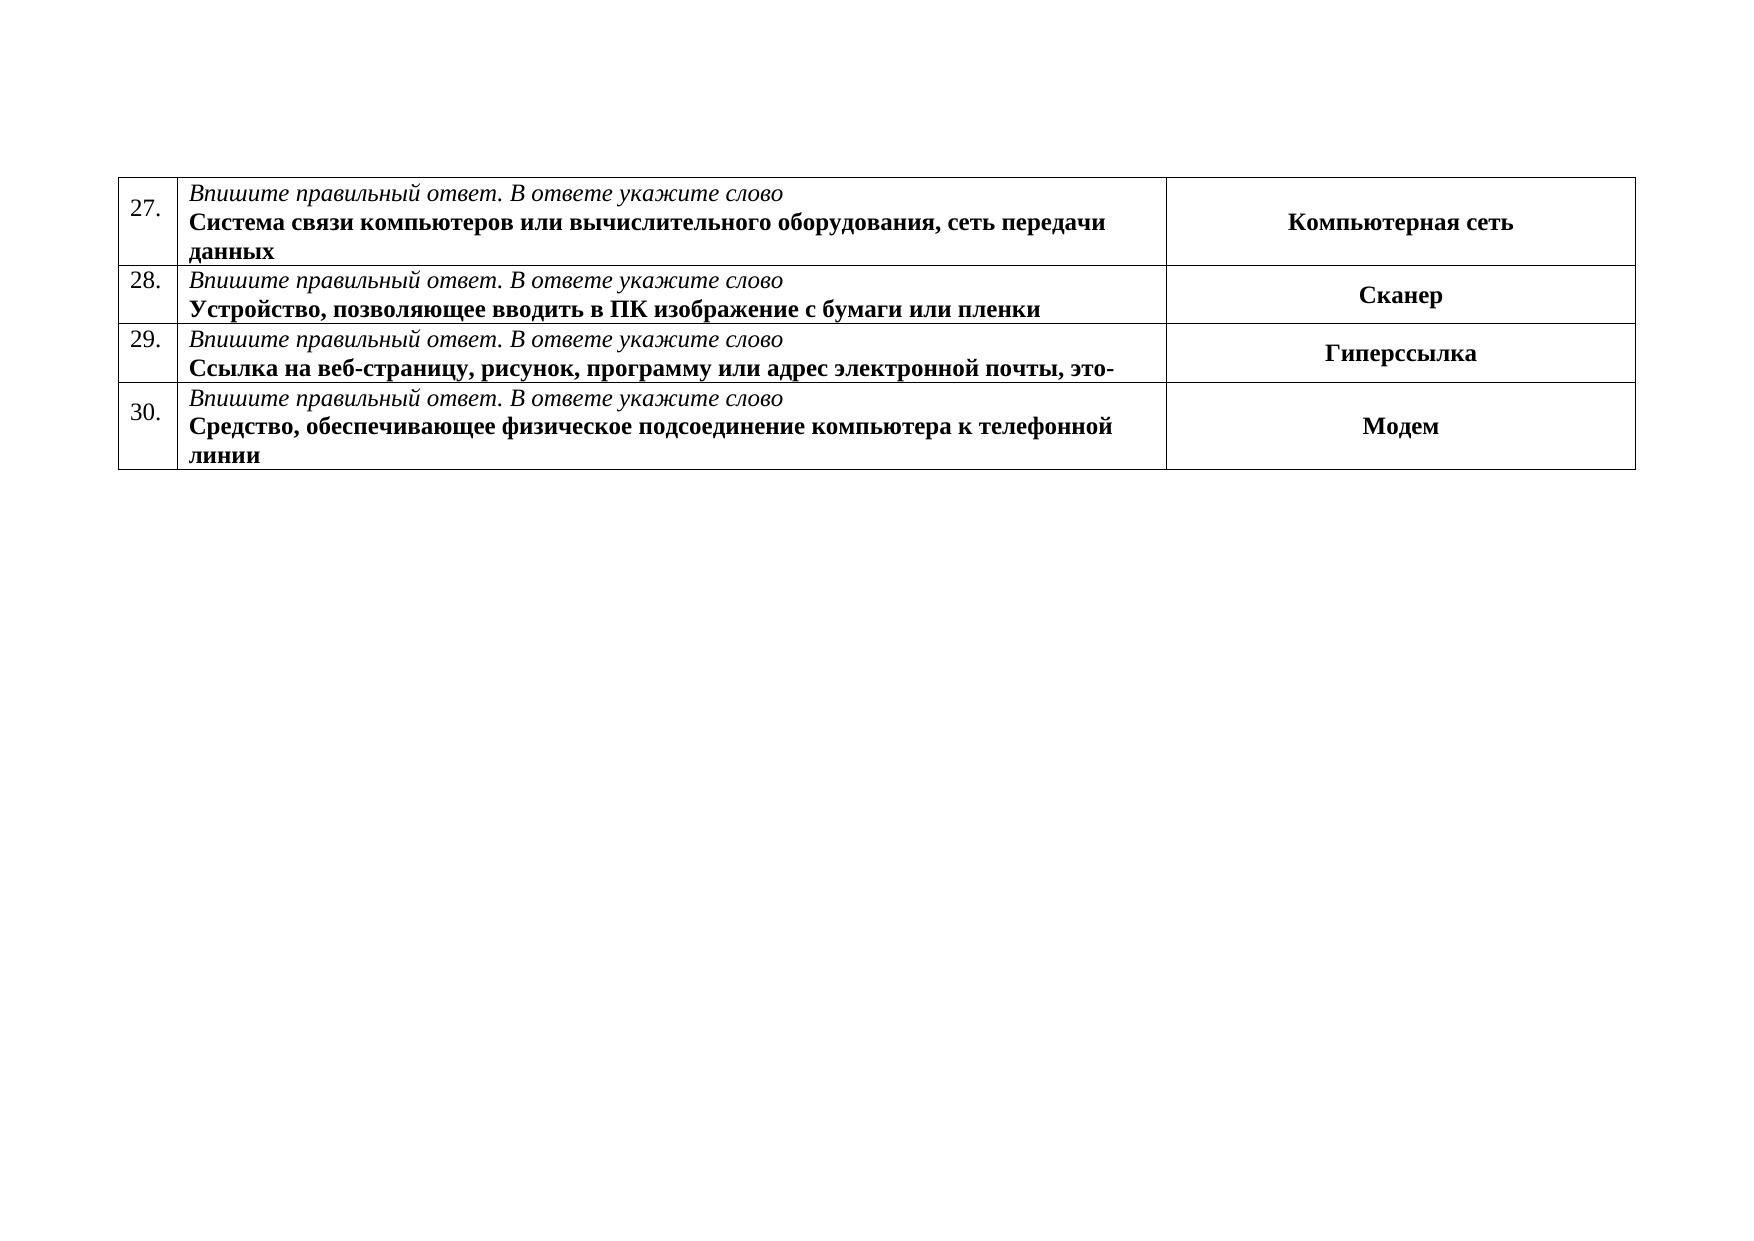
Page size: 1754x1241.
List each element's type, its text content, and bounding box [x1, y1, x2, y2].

table_cell Сканер [1167, 266, 1635, 323]
table_cell Гиперссылка [1167, 324, 1635, 382]
table_cell Модем [1167, 383, 1635, 469]
table_cell [119, 266, 177, 323]
table_cell [119, 383, 177, 469]
table_cell Впишите правильный ответ. В ответе укажите слово Ссылка на веб-страницу, рисунок, программу или адрес электронной почты, это- [178, 324, 1166, 382]
table_cell [119, 324, 177, 382]
table_cell Впишите правильный ответ. В ответе укажите слово Система связи компьютеров или вычислительного оборудования, сеть передачи данных [178, 178, 1166, 264]
table_cell [119, 178, 177, 264]
table_cell Компьютерная сеть [1167, 178, 1635, 264]
table_cell Впишите правильный ответ. В ответе укажите слово Средство, обеспечивающее физическое подсоединение компьютера к телефонной линии [178, 383, 1166, 469]
table_cell Впишите правильный ответ. В ответе укажите слово Устройство, позволяющее вводить в ПК изображение с бумаги или пленки [178, 266, 1166, 323]
